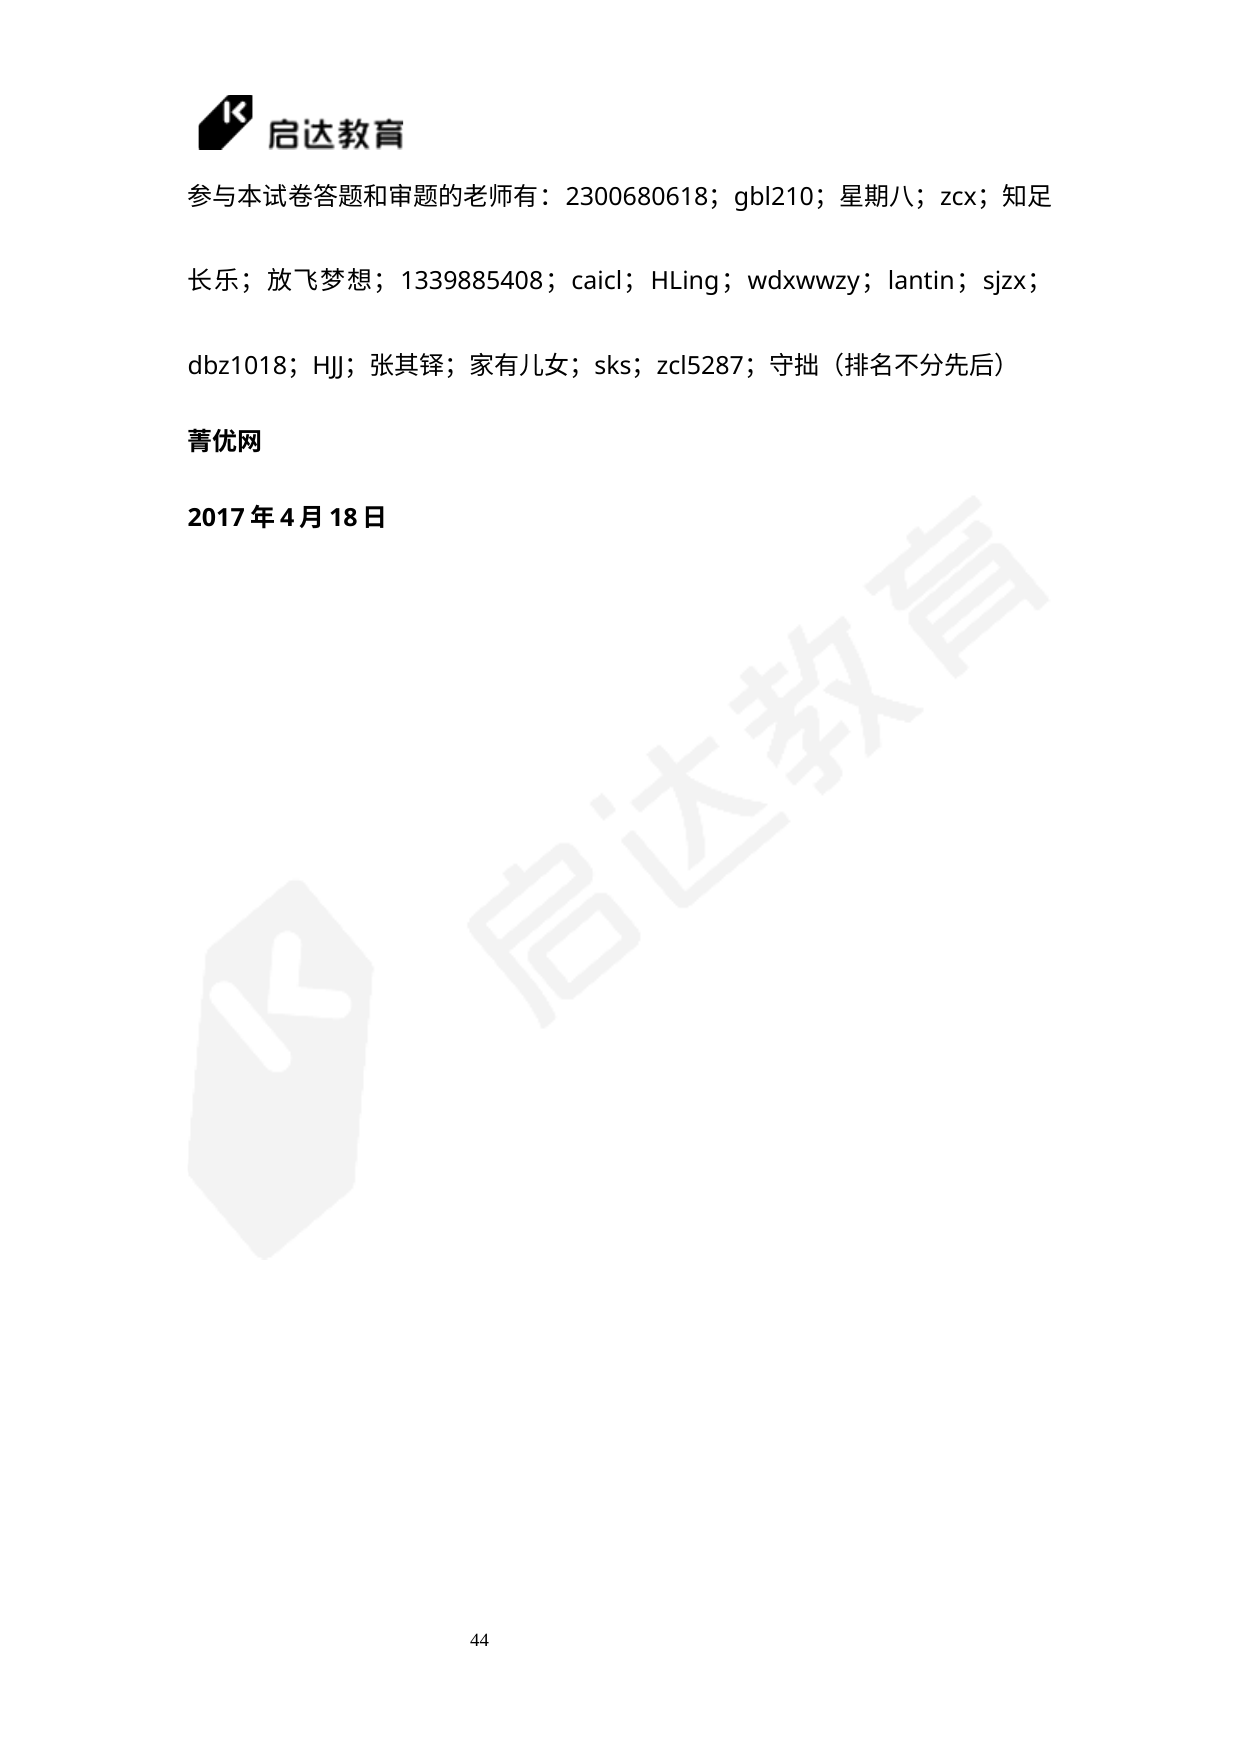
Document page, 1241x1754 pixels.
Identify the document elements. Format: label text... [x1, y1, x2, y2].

text 2017年4月18日 [187, 483, 1053, 548]
picture [198, 95, 404, 150]
text 参与本试卷答题和审题的老师有：2300680618；gbl210；星期八；zcx；知足长乐；放飞梦想；1339885408；caicl；HLing；wdxwwzy；lantin；sjzx；dbz1018；HJJ；张其铎；家有儿女；sks；zcl5287；守拙（排名不分先后） [187, 162, 1053, 396]
text 菁优网 [187, 407, 1053, 472]
